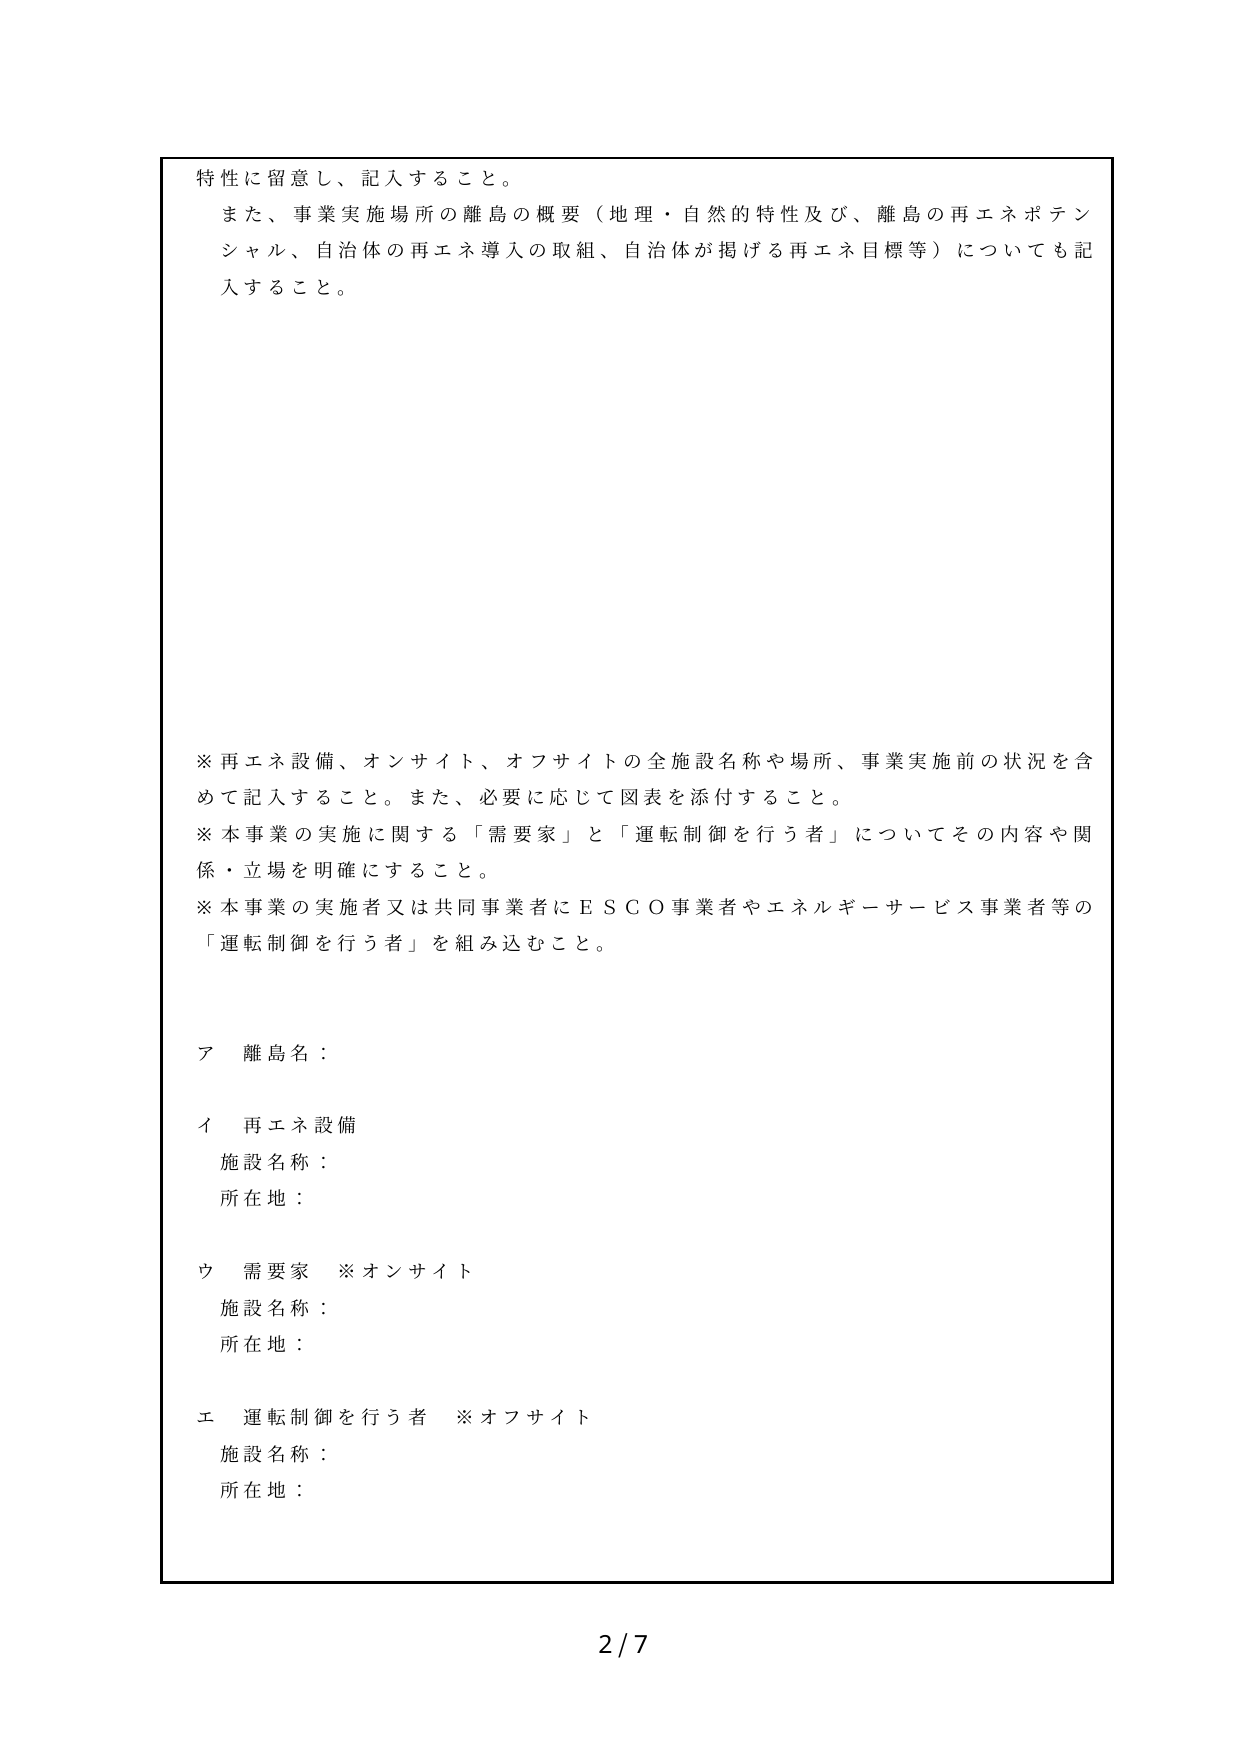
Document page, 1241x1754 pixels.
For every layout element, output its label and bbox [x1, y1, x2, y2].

table_cell [163, 159, 1111, 1581]
